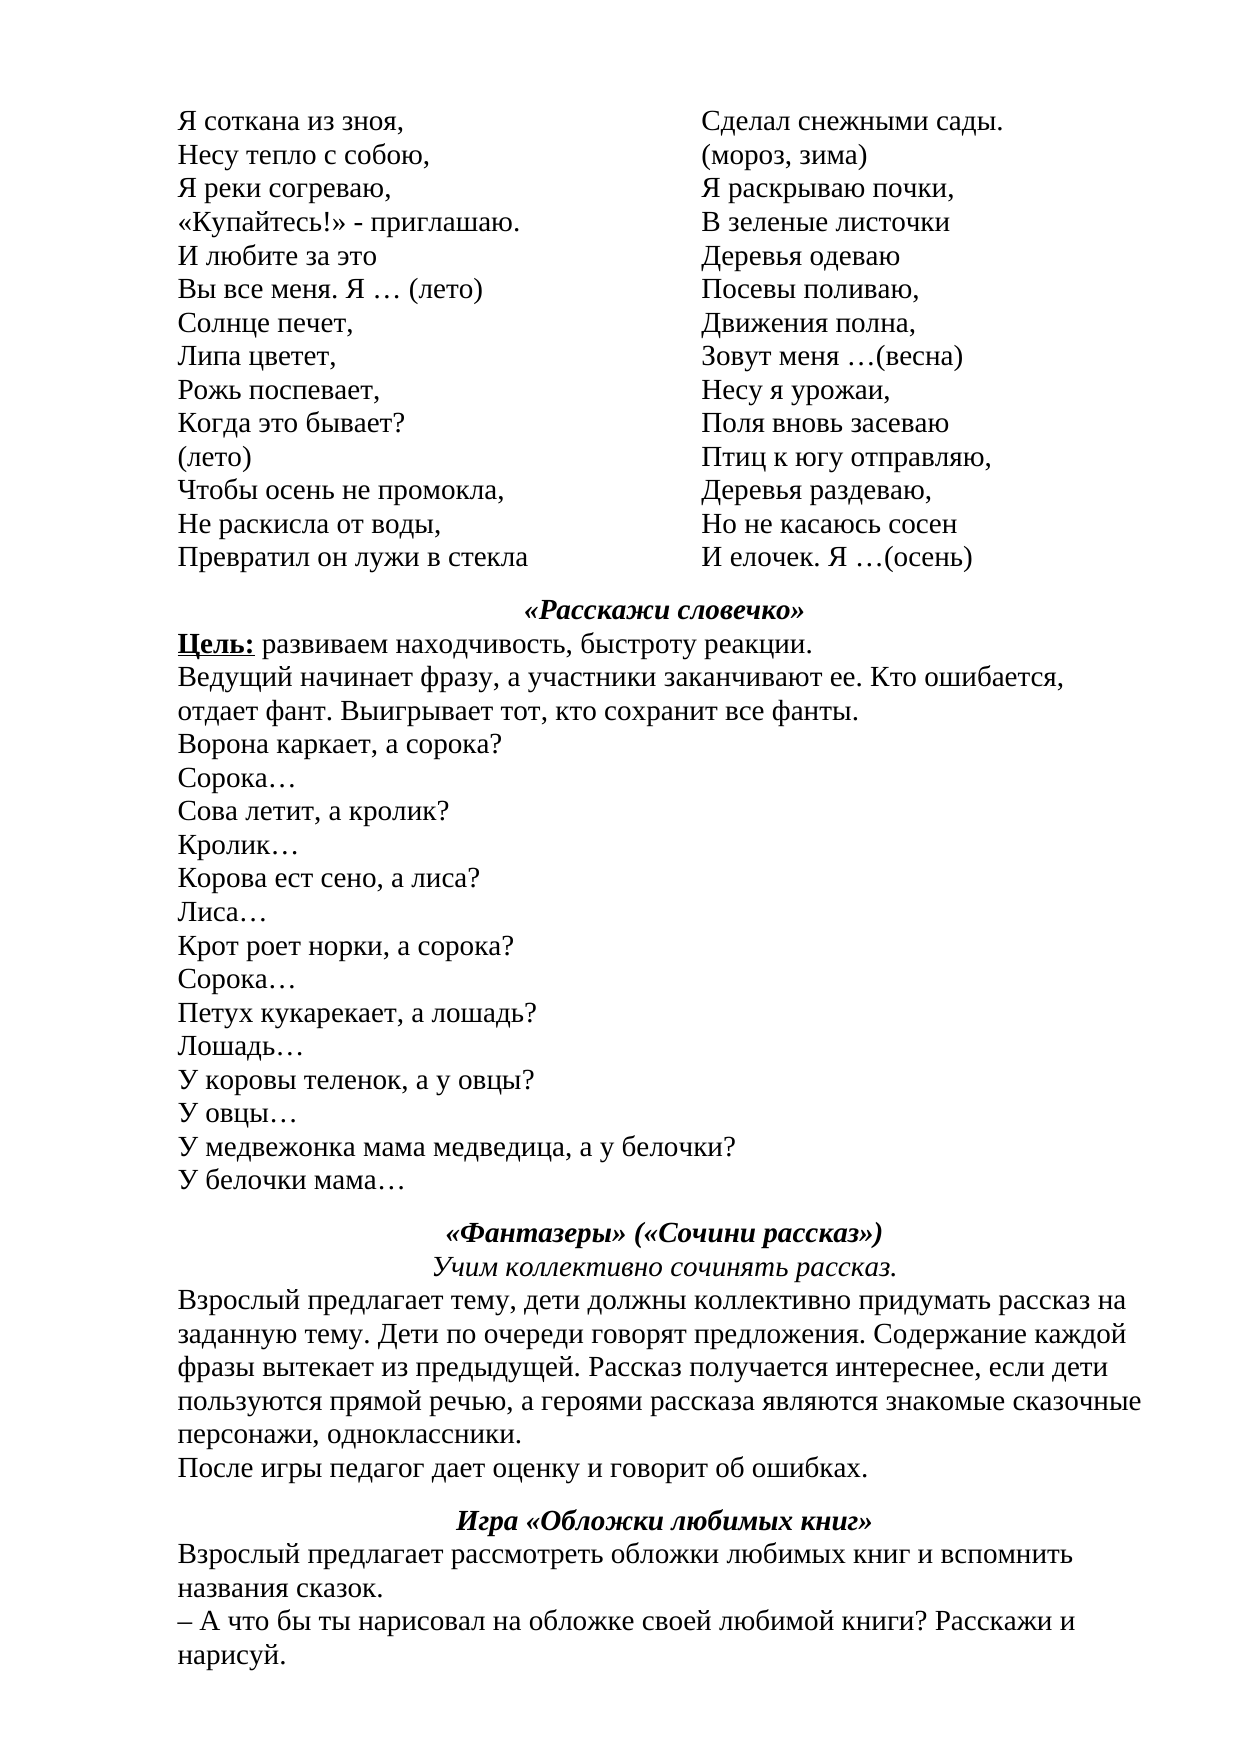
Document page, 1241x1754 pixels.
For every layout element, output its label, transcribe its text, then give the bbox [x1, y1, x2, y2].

text Посевы поливаю, [701, 271, 1152, 305]
text Кролик… [177, 827, 1152, 861]
text Учим коллективно сочинять рассказ. [177, 1249, 1152, 1282]
text Взрослый предлагает рассмотреть обложки любимых книг и вспомнить названия сказок. [177, 1536, 1152, 1603]
text В зеленые листочки [701, 204, 1152, 238]
text Цель: развиваем находчивость, быстроту реакции. [177, 626, 1152, 659]
text Липа цветет, [177, 338, 627, 372]
text У овцы… [177, 1095, 1152, 1129]
text – А что бы ты нарисовал на обложке своей любимой книги? Расскажи и нарисуй. [177, 1603, 1152, 1670]
text Когда это бывает? [177, 405, 627, 439]
text Не раскисла от воды, [177, 506, 627, 539]
text Деревья одеваю [701, 238, 1152, 271]
text Сова летит, а кролик? [177, 793, 1152, 827]
text Лошадь… [177, 1028, 1152, 1062]
text Движения полна, [701, 305, 1152, 338]
text Несу тепло с собою, [177, 137, 627, 171]
text Поля вновь засеваю [701, 405, 1152, 439]
text «Купайтесь!» - приглашаю. [177, 204, 627, 238]
text Но не касаюсь сосен [701, 506, 1152, 539]
text Птиц к югу отправляю, [701, 439, 1152, 472]
text (мороз, зима) [701, 137, 1152, 171]
text Взрослый предлагает тему, дети должны коллективно придумать рассказ на заданную тему. Дети по очереди говорят предложения. Содержание каждой фразы вытекает из предыдущей. Рассказ получается интереснее, если дети пользуются прямой речью, а героями рассказа являются знакомые сказочные персонажи, одноклассники. [177, 1282, 1152, 1450]
text Чтобы осень не промокла, [177, 472, 627, 506]
text Сделал снежными сады. [701, 103, 1152, 137]
text Лиса… [177, 894, 1152, 928]
text У белочки мама… [177, 1162, 1152, 1196]
text И любите за это [177, 238, 627, 271]
text Игра «Обложки любимых книг» [177, 1503, 1152, 1536]
text Превратил он лужи в стекла [177, 539, 627, 573]
text Я раскрываю почки, [701, 171, 1152, 204]
text Зовут меня …(весна) [701, 338, 1152, 372]
text У медвежонка мама медведица, а у белочки? [177, 1129, 1152, 1162]
text Крот роет норки, а сорока? [177, 928, 1152, 961]
text Корова ест сено, а лиса? [177, 861, 1152, 894]
text У коровы теленок, а у овцы? [177, 1062, 1152, 1095]
text Вы все меня. Я … (лето) [177, 271, 627, 305]
text «Расскажи словечко» [177, 592, 1152, 626]
text «Фантазеры» («Сочини рассказ») [177, 1215, 1152, 1249]
text Деревья раздеваю, [701, 472, 1152, 506]
text Я реки согреваю, [177, 171, 627, 204]
text Я соткана из зноя, [177, 103, 627, 137]
text Сорока… [177, 760, 1152, 793]
text Рожь поспевает, [177, 372, 627, 405]
text После игры педагог дает оценку и говорит об ошибках. [177, 1450, 1152, 1483]
text Несу я урожаи, [701, 372, 1152, 405]
text (лето) [177, 439, 627, 472]
text И елочек. Я …(осень) [701, 539, 1152, 573]
text Солнце печет, [177, 305, 627, 338]
text Ворона каркает, а сорока? [177, 726, 1152, 760]
text Сорока… [177, 961, 1152, 995]
text Ведущий начинает фразу, а участники заканчивают ее. Кто ошибается, отдает фант. Выигрывает тот, кто сохранит все фанты. [177, 659, 1152, 726]
text Петух кукарекает, а лошадь? [177, 995, 1152, 1028]
